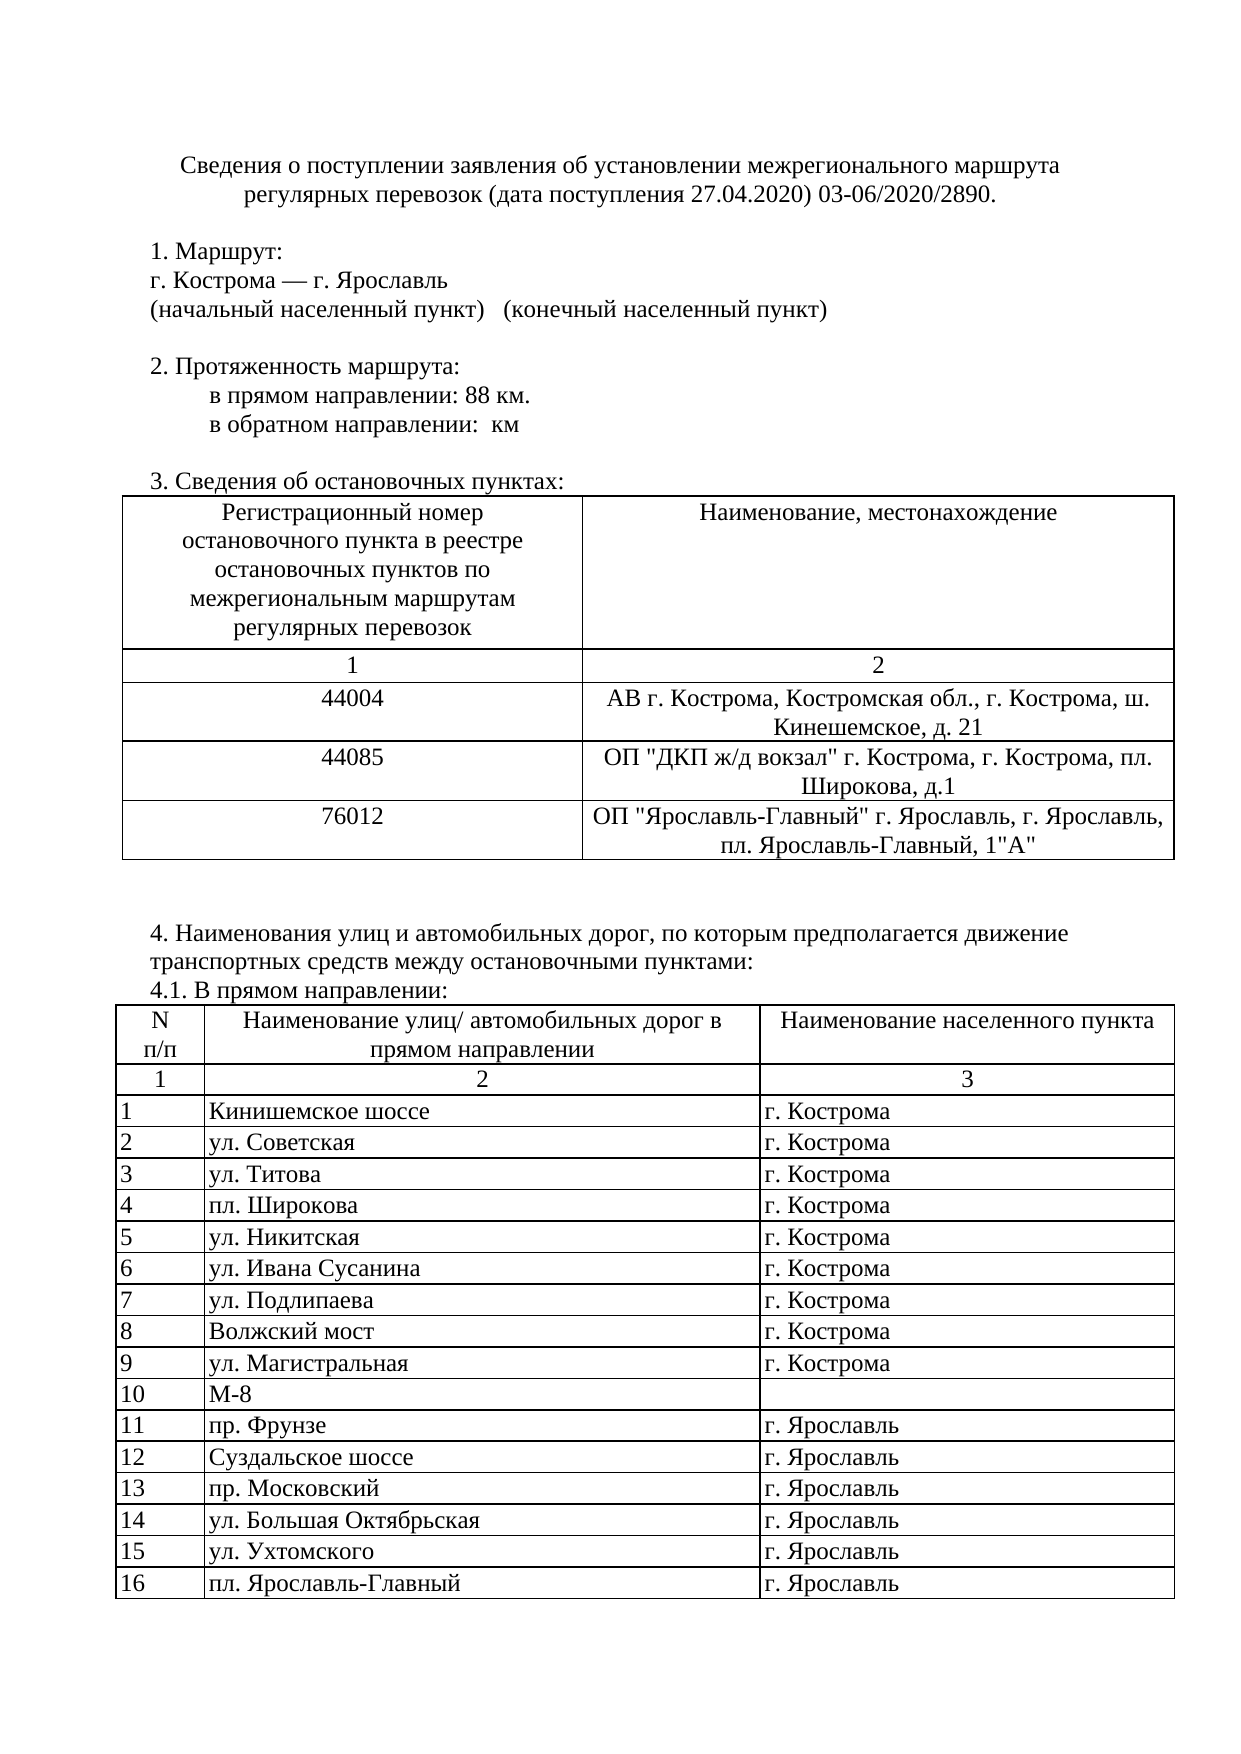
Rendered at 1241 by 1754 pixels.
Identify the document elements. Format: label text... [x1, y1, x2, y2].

table_cell г. Кострома [761, 1285, 1174, 1314]
text 1. Маршрут: [150, 236, 1090, 265]
table_cell г. Кострома [761, 1096, 1174, 1126]
table_cell АВ г. Кострома, Костромская обл., г. Кострома, ш. Кинешемское, д. 21 [583, 683, 1173, 740]
table_cell Кинишемское шоссе [205, 1096, 759, 1126]
table_cell Волжский мост [205, 1316, 759, 1346]
table_cell пр. Фрунзе [205, 1411, 759, 1440]
table_cell ул. Советская [205, 1127, 759, 1157]
table_header Наименование населенного пункта [761, 1006, 1174, 1063]
table_cell пл. Широкова [205, 1190, 759, 1220]
table_cell г. Ярославль [761, 1411, 1174, 1440]
table_cell 15 [117, 1536, 204, 1566]
table_cell 4 [117, 1190, 204, 1220]
table_header Наименование, местонахождение [583, 497, 1173, 648]
table_cell 9 [117, 1348, 204, 1377]
text в прямом направлении: 88 км. [150, 380, 1090, 409]
table_cell пр. Московский [205, 1473, 759, 1503]
table_cell г. Ярославль [761, 1536, 1174, 1566]
table_header Наименование улиц/ автомобильных дорог в прямом направлении [205, 1006, 759, 1063]
table_cell 14 [117, 1505, 204, 1535]
text 4.1. В прямом направлении: [150, 975, 1090, 1004]
table_cell г. Кострома [761, 1316, 1174, 1346]
table_cell ул. Титова [205, 1159, 759, 1189]
text в обратном направлении: км [150, 409, 1090, 437]
table_cell 8 [117, 1316, 204, 1346]
table_cell 44085 [123, 742, 582, 799]
table_cell Суздальское шоссе [205, 1442, 759, 1472]
table_cell ул. Ухтомского [205, 1536, 759, 1566]
table_cell 2 [205, 1065, 759, 1094]
table_cell г. Ярославль [761, 1473, 1174, 1503]
text 3. Сведения об остановочных пунктах: [150, 466, 1090, 495]
table_cell ул. Подлипаева [205, 1285, 759, 1314]
table_cell г. Ярославль [761, 1442, 1174, 1472]
table_cell 2 [583, 650, 1173, 681]
table_cell 76012 [123, 801, 582, 858]
table_header N п/п [117, 1006, 204, 1063]
table_cell г. Кострома [761, 1159, 1174, 1189]
table_cell пл. Ярославль-Главный [205, 1568, 759, 1598]
table_cell ул. Никитская [205, 1222, 759, 1252]
table_cell г. Кострома [761, 1253, 1174, 1283]
table_cell 1 [117, 1065, 204, 1094]
text (начальный населенный пункт) (конечный населенный пункт) [150, 294, 1090, 322]
table_cell 1 [123, 650, 582, 681]
table_cell 2 [117, 1127, 204, 1157]
table_cell 6 [117, 1253, 204, 1283]
table_header Регистрационный номер остановочного пункта в реестре остановочных пунктов по межрегиональным маршрутам регулярных перевозок [123, 497, 582, 648]
table_cell ул. Ивана Сусанина [205, 1253, 759, 1283]
table_cell ОП "ДКП ж/д вокзал" г. Кострома, г. Кострома, пл. Широкова, д.1 [583, 742, 1173, 799]
table_cell 12 [117, 1442, 204, 1472]
table_cell [761, 1379, 1174, 1409]
table_cell г. Кострома [761, 1190, 1174, 1220]
text г. Кострома — г. Ярославль [150, 265, 1090, 294]
table_cell 3 [761, 1065, 1174, 1094]
table_cell М-8 [205, 1379, 759, 1409]
table_cell 13 [117, 1473, 204, 1503]
table_cell 1 [117, 1096, 204, 1126]
table_cell 7 [117, 1285, 204, 1314]
table_cell г. Кострома [761, 1127, 1174, 1157]
table_cell ОП "Ярославль-Главный" г. Ярославль, г. Ярославль, пл. Ярославль-Главный, 1"А" [583, 801, 1173, 858]
table_cell ул. Большая Октябрьская [205, 1505, 759, 1535]
table_cell 10 [117, 1379, 204, 1409]
text Сведения о поступлении заявления об установлении межрегионального маршрута регулярных перевозок (дата поступления 27.04.2020) 03-06/2020/2890. [150, 150, 1090, 207]
text 2. Протяженность маршрута: [150, 351, 1090, 380]
table_cell г. Ярославль [761, 1568, 1174, 1598]
text 4. Наименования улиц и автомобильных дорог, по которым предполагается движение транспортных средств между остановочными пунктами: [150, 918, 1090, 975]
table_cell 5 [117, 1222, 204, 1252]
table_cell ул. Магистральная [205, 1348, 759, 1377]
table_cell 3 [117, 1159, 204, 1189]
table_cell г. Кострома [761, 1348, 1174, 1377]
table_cell 16 [117, 1568, 204, 1598]
table_cell г. Кострома [761, 1222, 1174, 1252]
table_cell 11 [117, 1411, 204, 1440]
table_cell г. Ярославль [761, 1505, 1174, 1535]
table_cell 44004 [123, 683, 582, 740]
